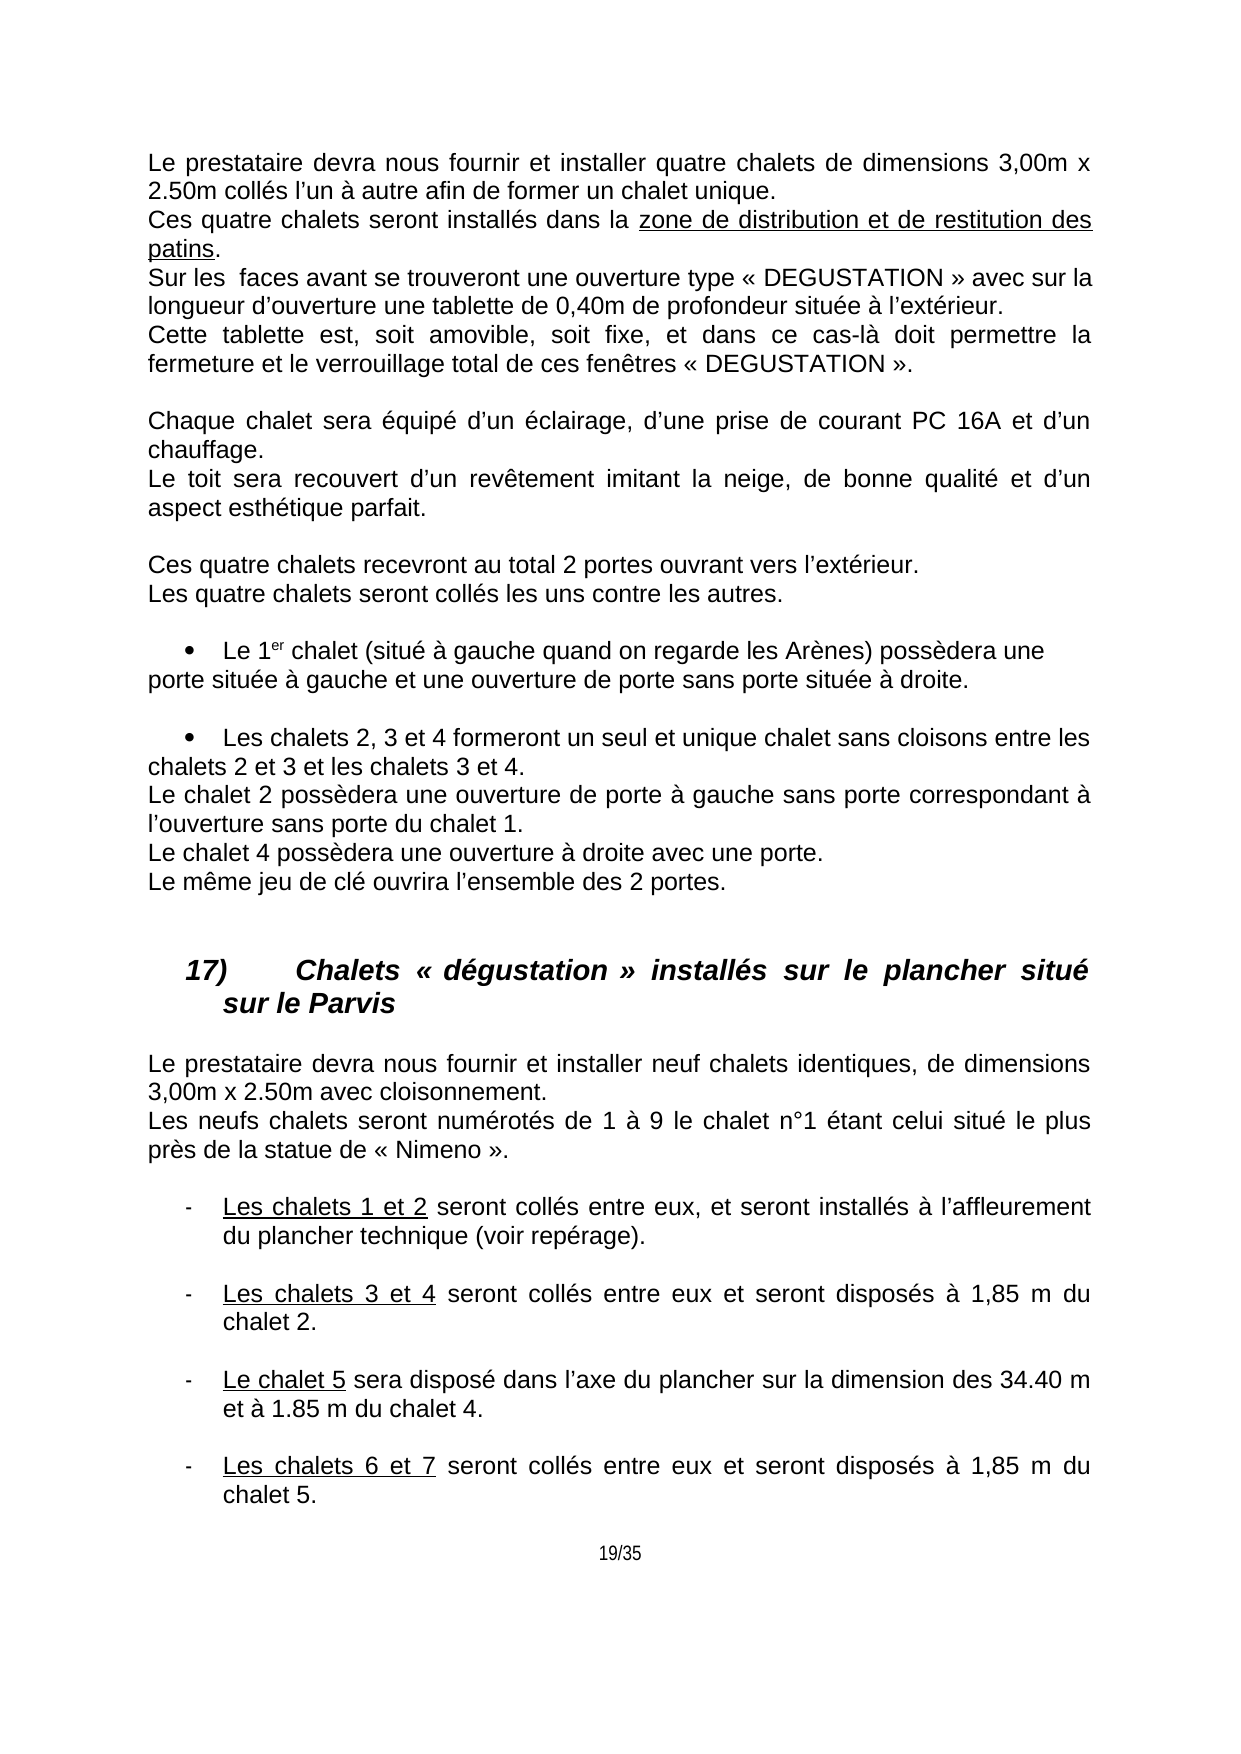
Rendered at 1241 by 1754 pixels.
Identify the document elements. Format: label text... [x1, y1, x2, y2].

list Les chalets 1 et 2 seront collés entre eux, et seront installés à l’affleurement du plancher technique (voir repérage). [185, 1192, 1093, 1250]
text Ces quatre chalets seront installés dans la zone de distribution et de restitution des patins. [148, 205, 1093, 263]
text Le même jeu de clé ouvrira l’ensemble des 2 portes. [148, 867, 1093, 895]
text Les neufs chalets seront numérotés de 1 à 9 le chalet n°1 étant celui situé le plus près de la statue de « Nimeno ». [148, 1106, 1093, 1164]
list Les chalets 2, 3 et 4 formeront un seul et unique chalet sans cloisons entre les [185, 723, 1093, 752]
text Cette tablette est, soit amovible, soit fixe, et dans ce cas-là doit permettre la fermeture et le verrouillage total de ces fenêtres « DEGUSTATION ». [148, 320, 1093, 378]
text Le toit sera recouvert d’un revêtement imitant la neige, de bonne qualité et d’un aspect esthétique parfait. [148, 464, 1093, 521]
text Ces quatre chalets recevront au total 2 portes ouvrant vers l’extérieur. [148, 550, 1093, 579]
list Les chalets 3 et 4 seront collés entre eux et seront disposés à 1,85 m du chalet 2. [185, 1279, 1093, 1336]
text porte située à gauche et une ouverture de porte sans porte située à droite. [148, 665, 1093, 694]
text chalets 2 et 3 et les chalets 3 et 4. [148, 752, 1093, 780]
list Le 1er chalet (situé à gauche quand on regarde les Arènes) possèdera une [185, 636, 1093, 665]
list Le chalet 5 sera disposé dans l’axe du plancher sur la dimension des 34.40 m et à 1.85 m du chalet 4. [185, 1365, 1093, 1422]
text Chaque chalet sera équipé d’un éclairage, d’une prise de courant PC 16A et d’un chauffage. [148, 406, 1093, 464]
text Le chalet 4 possèdera une ouverture à droite avec une porte. [148, 838, 1093, 867]
list Chalets « dégustation » installés sur le plancher situé sur le Parvis [185, 953, 1093, 1020]
text Le chalet 2 possèdera une ouverture de porte à gauche sans porte correspondant à l’ouverture sans porte du chalet 1. [148, 780, 1093, 838]
text Sur les faces avant se trouveront une ouverture type « DEGUSTATION » avec sur la longueur d’ouverture une tablette de 0,40m de profondeur située à l’extérieur. [148, 263, 1093, 320]
list Les chalets 6 et 7 seront collés entre eux et seront disposés à 1,85 m du chalet 5. [185, 1451, 1093, 1509]
text Les quatre chalets seront collés les uns contre les autres. [148, 579, 1093, 608]
text Le prestataire devra nous fournir et installer quatre chalets de dimensions 3,00m x 2.50m collés l’un à autre afin de former un chalet unique. [148, 148, 1093, 205]
text Le prestataire devra nous fournir et installer neuf chalets identiques, de dimensions 3,00m x 2.50m avec cloisonnement. [148, 1049, 1093, 1106]
